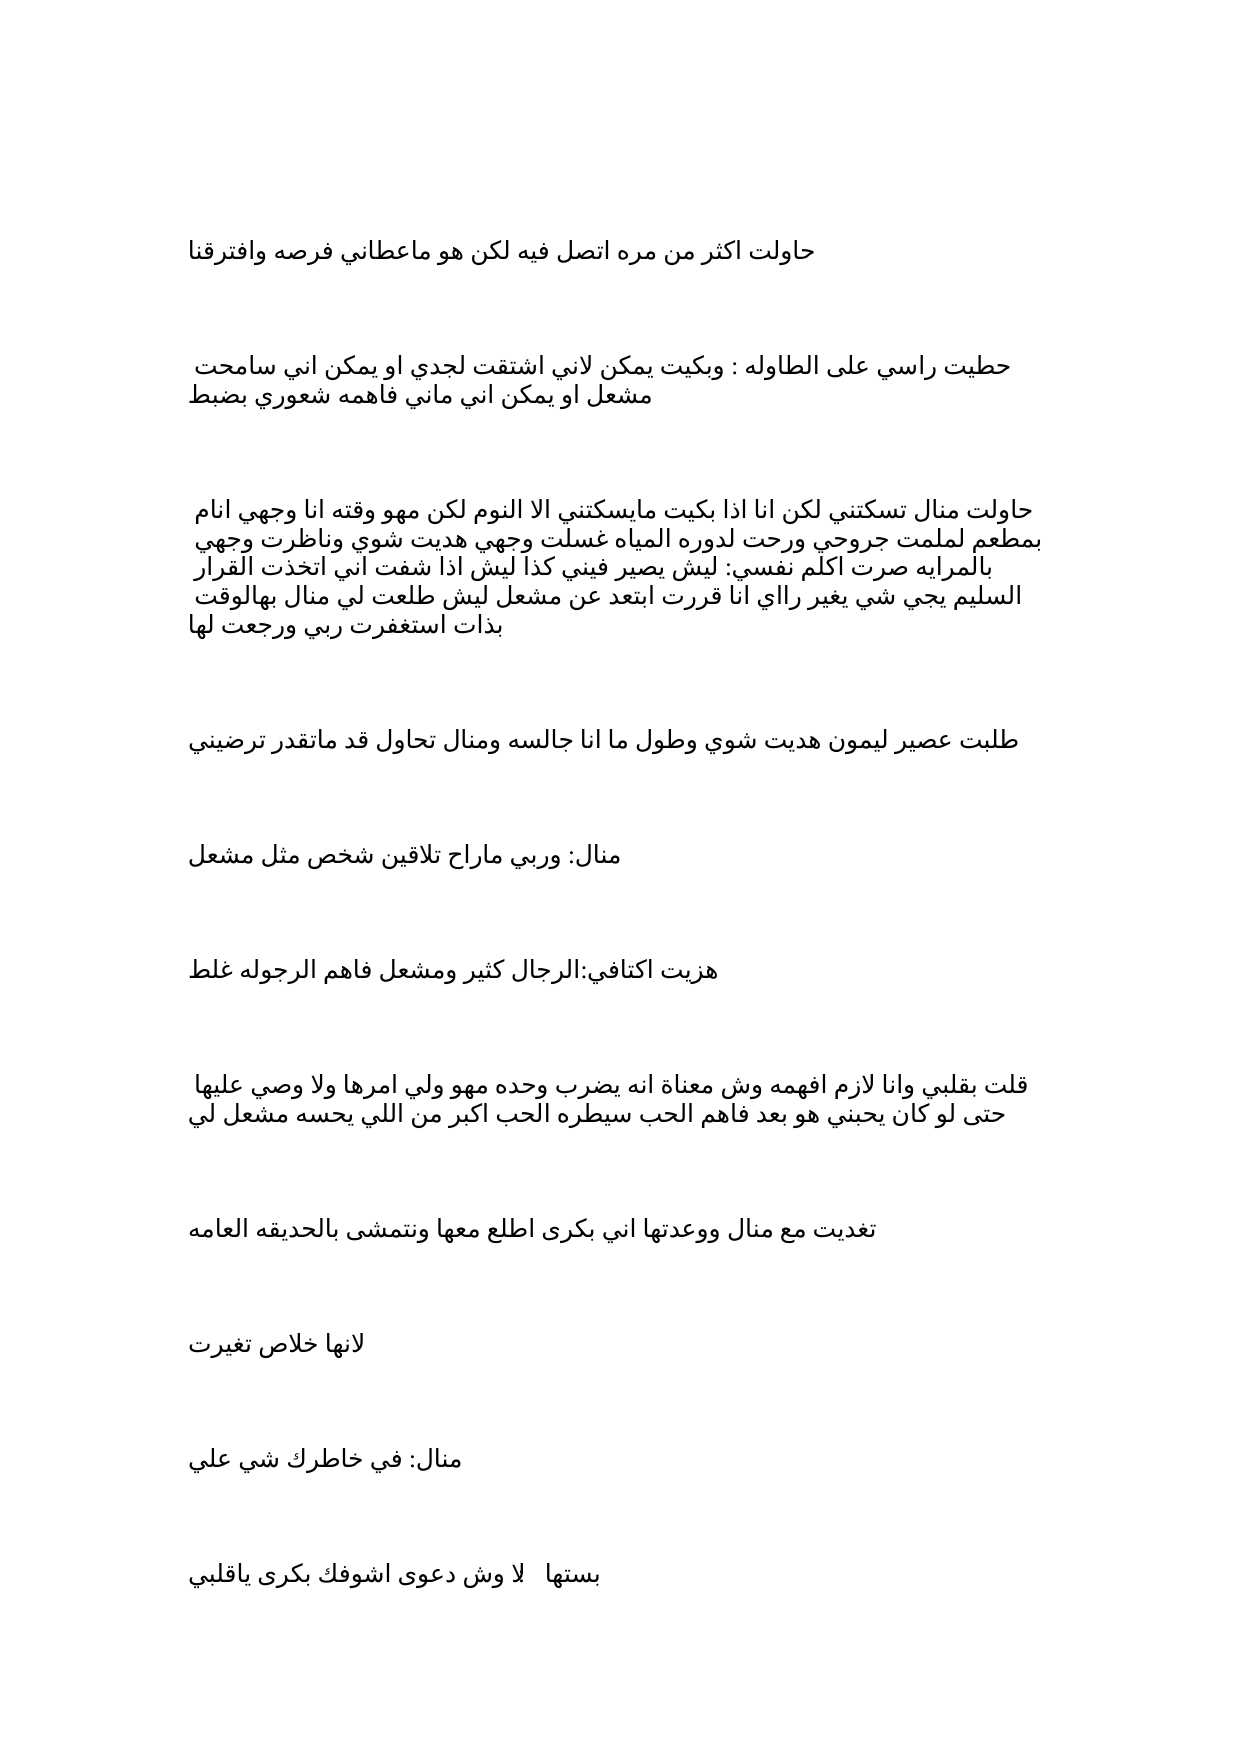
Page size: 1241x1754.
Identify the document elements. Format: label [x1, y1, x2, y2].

text [187, 150, 1053, 1587]
